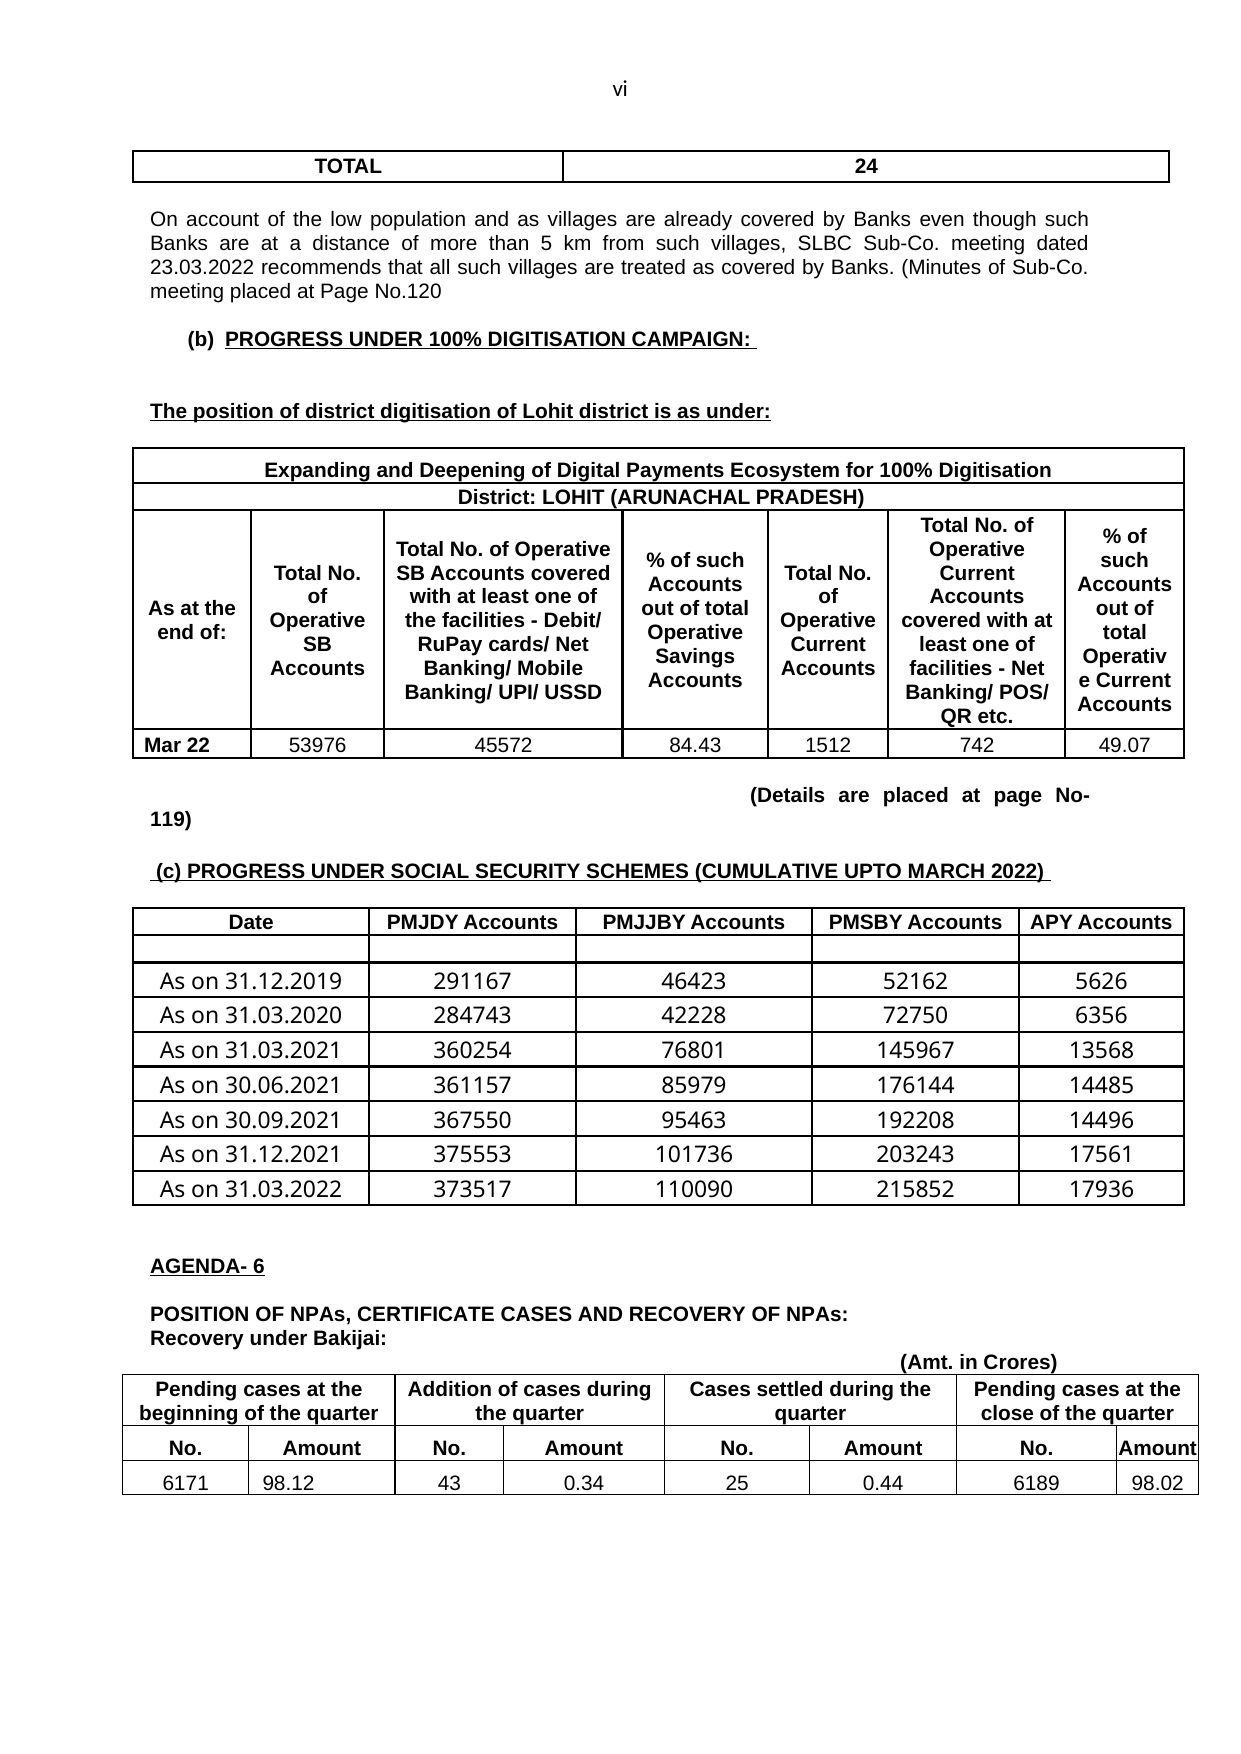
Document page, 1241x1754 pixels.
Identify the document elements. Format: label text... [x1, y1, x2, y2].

table_cell Amount [1117, 1426, 1198, 1460]
table_cell Mar 22 [134, 730, 250, 757]
table_cell 72750 [813, 998, 1018, 1031]
text The position of district digitisation of Lohit district is as under: [150, 399, 1090, 423]
text POSITION OF NPAs, CERTIFICATE CASES AND RECOVERY OF NPAs: [150, 1302, 1090, 1326]
table_cell 76801 [577, 1033, 811, 1065]
table_cell No. [957, 1426, 1116, 1460]
table_cell 0.34 [504, 1461, 664, 1494]
table_cell [134, 936, 368, 961]
table_cell 45572 [385, 730, 621, 757]
table_cell 84.43 [624, 730, 767, 757]
table_cell 6189 [957, 1461, 1116, 1494]
text (c) PROGRESS UNDER SOCIAL SECURITY SCHEMES (CUMULATIVE UPTO MARCH 2022) [150, 859, 1090, 883]
table_cell 192208 [813, 1102, 1018, 1135]
table_cell 17561 [1020, 1137, 1183, 1169]
table_cell 215852 [813, 1172, 1018, 1204]
table_cell As on 31.03.2020 [134, 998, 368, 1031]
table_cell 17936 [1020, 1172, 1183, 1204]
table_cell 284743 [370, 998, 575, 1031]
table_cell 1512 [769, 730, 887, 757]
table_cell Amount [810, 1426, 956, 1460]
table_cell 291167 [370, 964, 575, 996]
table_header PMJDY Accounts [370, 909, 575, 934]
table_cell 13568 [1020, 1033, 1183, 1065]
table_cell [577, 936, 811, 961]
table_cell 25 [665, 1461, 809, 1494]
table_cell No. [665, 1426, 809, 1460]
table_cell 14485 [1020, 1068, 1183, 1100]
table_cell 145967 [813, 1033, 1018, 1065]
table_cell Total No. of Operative Current Accounts [769, 511, 887, 728]
table_cell 361157 [370, 1068, 575, 1100]
table_header APY Accounts [1020, 909, 1183, 934]
table_cell 742 [889, 730, 1064, 757]
table_cell As on 31.12.2019 [134, 964, 368, 996]
table_cell 101736 [577, 1137, 811, 1169]
table_cell As on 30.06.2021 [134, 1068, 368, 1100]
text (Details are placed at page No-119) [150, 783, 1090, 831]
table_header Date [134, 909, 368, 934]
table_cell Total No. of Operative SB Accounts [252, 511, 383, 728]
table_header Addition of cases during the quarter [396, 1375, 664, 1425]
table_cell 52162 [813, 964, 1018, 996]
table_cell As on 30.09.2021 [134, 1102, 368, 1135]
text (Amt. in Crores) [150, 1350, 1090, 1374]
table_cell District: LOHIT (ARUNACHAL PRADESH) [134, 484, 1183, 509]
table_cell 6356 [1020, 998, 1183, 1031]
table_cell 203243 [813, 1137, 1018, 1169]
table_header PMSBY Accounts [813, 909, 1018, 934]
table_cell % of such Accounts out of total Operative Current Accounts [1066, 511, 1183, 728]
table_cell 43 [396, 1461, 503, 1494]
table_cell No. [396, 1426, 503, 1460]
text Recovery under Bakijai: [150, 1326, 1090, 1350]
table_cell [813, 936, 1018, 961]
table_header Cases settled during the quarter [665, 1375, 956, 1425]
text On account of the low population and as villages are already covered by Banks even though such Banks are at a distance of more than 5 km from such villages, SLBC Sub-Co. meeting dated 23.03.2022 recommends that all such villages are treated as covered by Banks. (Minutes of Sub-Co. meeting placed at Page No.120 [150, 207, 1090, 303]
table_header Expanding and Deepening of Digital Payments Ecosystem for 100% Digitisation [134, 449, 1183, 482]
table_cell 53976 [252, 730, 383, 757]
table_cell 24 [564, 152, 1168, 181]
table_cell 46423 [577, 964, 811, 996]
table_cell 373517 [370, 1172, 575, 1204]
table_cell [1020, 936, 1183, 961]
table_cell 0.44 [810, 1461, 956, 1494]
table_cell No. [123, 1426, 248, 1460]
table_cell [370, 936, 575, 961]
table_cell 110090 [577, 1172, 811, 1204]
table_cell 367550 [370, 1102, 575, 1135]
table_cell 360254 [370, 1033, 575, 1065]
table_cell 49.07 [1066, 730, 1183, 757]
table_header Pending cases at the close of the quarter [957, 1375, 1198, 1425]
table_cell 98.02 [1117, 1461, 1198, 1494]
table_cell 176144 [813, 1068, 1018, 1100]
table_cell 5626 [1020, 964, 1183, 996]
table_cell 375553 [370, 1137, 575, 1169]
table_cell As on 31.03.2021 [134, 1033, 368, 1065]
table_cell 95463 [577, 1102, 811, 1135]
table_cell As on 31.03.2022 [134, 1172, 368, 1204]
table_header Pending cases at the beginning of the quarter [123, 1375, 394, 1425]
text AGENDA- 6 [150, 1254, 1090, 1278]
table_cell 6171 [123, 1461, 248, 1494]
table_cell 14496 [1020, 1102, 1183, 1135]
table_cell Amount [249, 1426, 394, 1460]
table_cell % of such Accounts out of total Operative Savings Accounts [624, 511, 767, 728]
table_cell Amount [504, 1426, 664, 1460]
table_cell 98.12 [249, 1461, 394, 1494]
table_cell As on 31.12.2021 [134, 1137, 368, 1169]
table_cell 85979 [577, 1068, 811, 1100]
table_cell As at the end of: [134, 511, 250, 728]
table_cell TOTAL [134, 152, 562, 181]
table_header PMJJBY Accounts [577, 909, 811, 934]
table_cell Total No. of Operative Current Accounts covered with at least one of facilities - Net Banking/ POS/ QR etc. [889, 511, 1064, 728]
table_cell 42228 [577, 998, 811, 1031]
list PROGRESS UNDER 100% DIGITISATION CAMPAIGN: [187, 327, 1090, 351]
table_cell Total No. of Operative SB Accounts covered with at least one of the facilities - Debit/ RuPay cards/ Net Banking/ Mobile Banking/ UPI/ USSD [385, 511, 621, 728]
